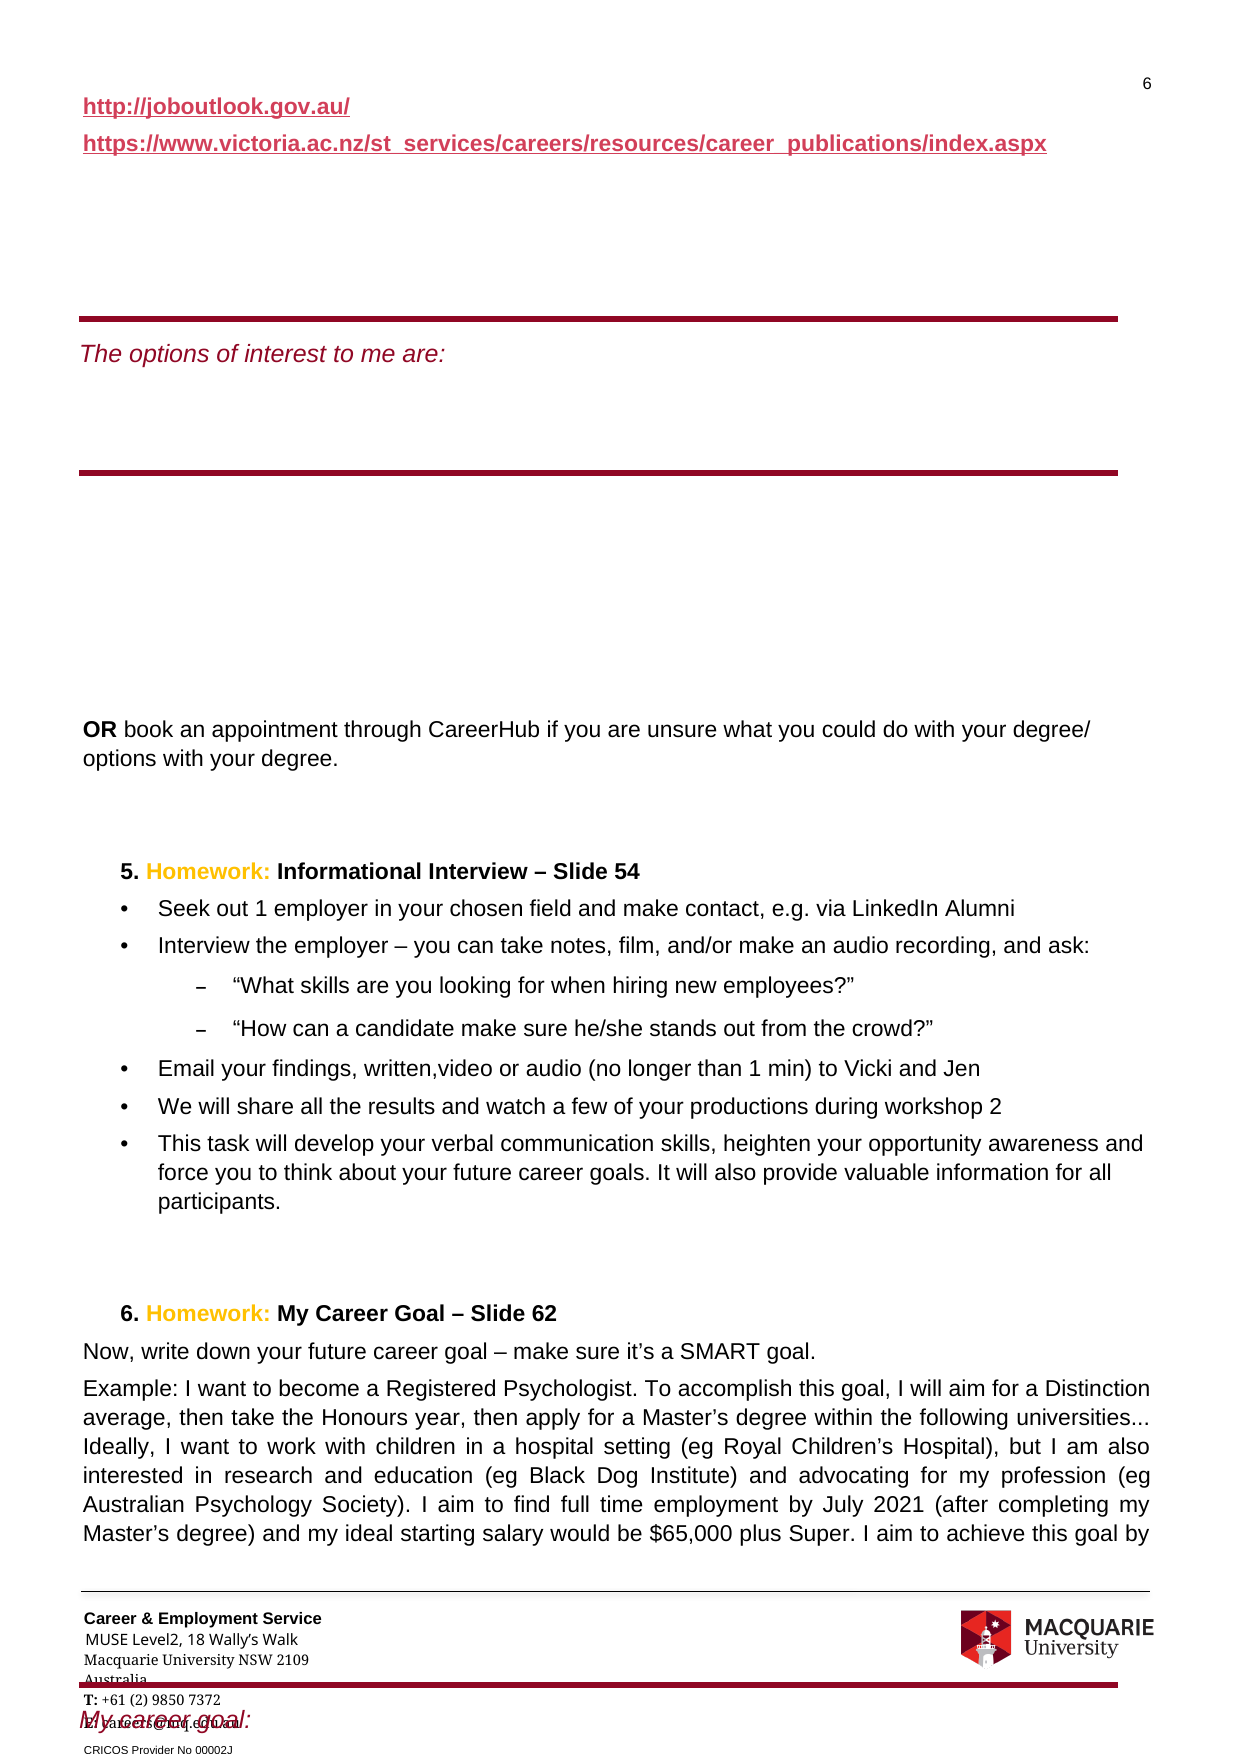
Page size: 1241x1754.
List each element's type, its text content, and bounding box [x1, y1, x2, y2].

list Email your findings, written,video or audio (no longer than 1 min) to Vicki and Jen [120, 1055, 1152, 1082]
text https://www.victoria.ac.nz/st_services/careers/resources/career_publications/index.aspx [83, 130, 1152, 157]
text http://joboutlook.gov.au/ [83, 93, 1152, 119]
list “How can a candidate make sure he/she stands out from the crowd?” [195, 1013, 1152, 1044]
text Now, write down your future career goal – make sure it’s a SMART goal. [83, 1338, 1152, 1364]
text OR book an appointment through CareerHub if you are unsure what you could do with your degree/ options with your degree. [83, 716, 1152, 772]
text 5. Homework: Informational Interview – Slide 54 [120, 858, 1152, 884]
list “What skills are you looking for when hiring new employees?” [195, 970, 1152, 1001]
list This task will develop your verbal communication skills, heighten your opportunity awareness and force you to think about your future career goals. It will also provide valuable information for all participants. [120, 1130, 1152, 1214]
list We will share all the results and watch a few of your productions during workshop 2 [120, 1093, 1152, 1119]
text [83, 1375, 1152, 1546]
list Seek out 1 employer in your chosen field and make contact, e.g. via LinkedIn Alumni [120, 895, 1152, 921]
text 6. Homework: My Career Goal – Slide 62 [120, 1300, 1152, 1327]
list Interview the employer – you can take notes, film, and/or make an audio recording, and ask: [120, 932, 1152, 959]
